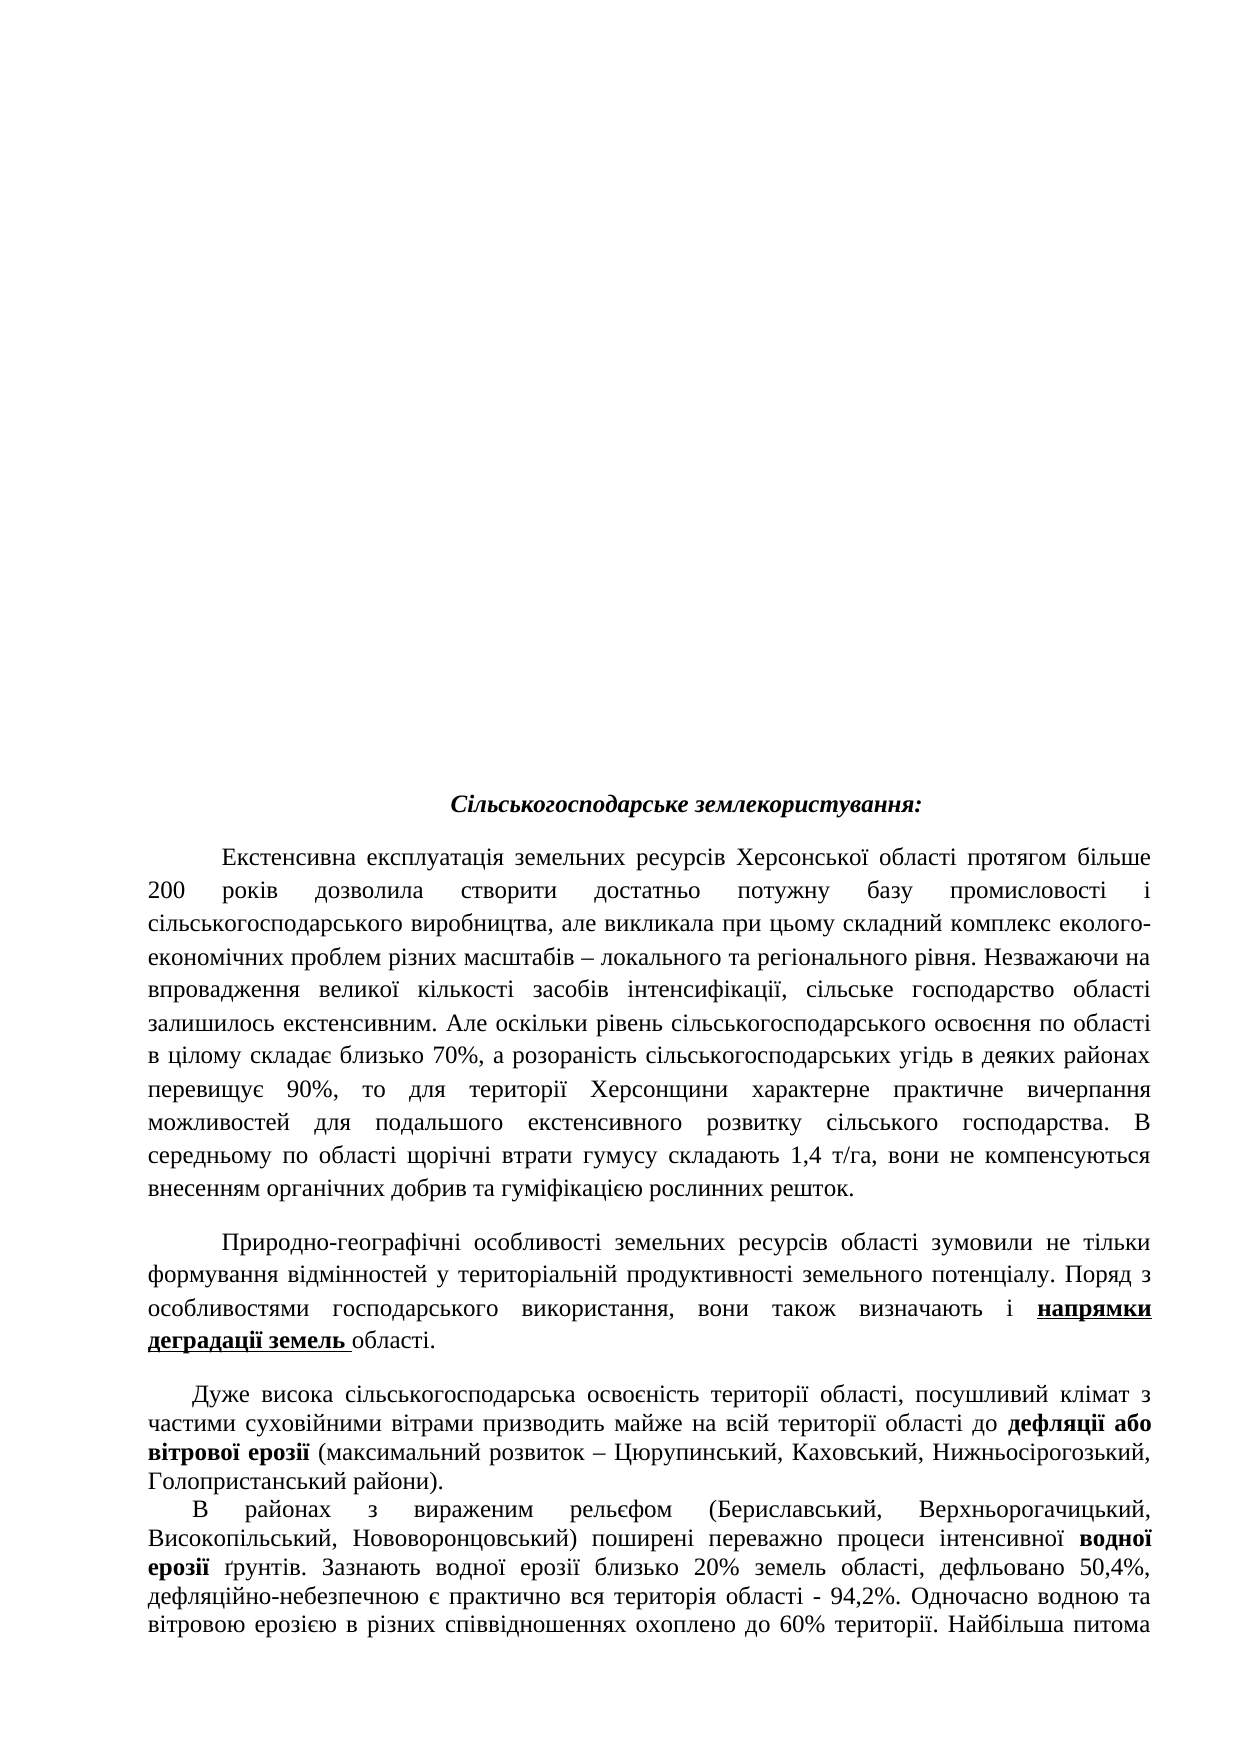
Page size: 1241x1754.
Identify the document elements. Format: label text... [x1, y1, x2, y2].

text Дуже висока сільськогосподарська освоєність території області, посушливий клімат з частими суховійними вітрами призводить майже на всій території області до дефляції або вітрової ерозії (максимальний розвиток – Цюрупинський, Каховський, Нижньосірогозький, Голопристанський райони). [148, 1379, 1152, 1494]
text Природно-географічні особливості земельних ресурсів області зумовили не тільки формування відмінностей у територіальній продуктивності земельного потенціалу. Поряд з особливостями господарського використання, вони також визначають і напрямки деградації земель області. [148, 1227, 1152, 1354]
text Екстенсивна експлуатація земельних ресурсів Херсонської області протягом більше 200 років дозволила створити достатньо потужну базу промисловості і сільськогосподарського виробництва, але викликала при цьому складний комплекс еколого-економічних проблем різних масштабів – локального та регіонального рівня. Незважаючи на впровадження великої кількості засобів інтенсифікації, сільське господарство області залишилось екстенсивним. Але оскільки рівень сільськогосподарського освоєння по області в цілому складає близько 70%, а розораність сільськогосподарських угідь в деяких районах перевищує 90%, то для території Херсонщини характерне практичне вичерпання можливостей для подальшого екстенсивного розвитку сільського господарства. В середньому по області щорічні втрати гумусу складають 1,4 т/га, вони не компенсуються внесенням органічних добрив та гуміфікацією рослинних решток. [148, 842, 1152, 1201]
list Сільськогосподарське землекористування: [148, 789, 1152, 817]
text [148, 1494, 1152, 1638]
